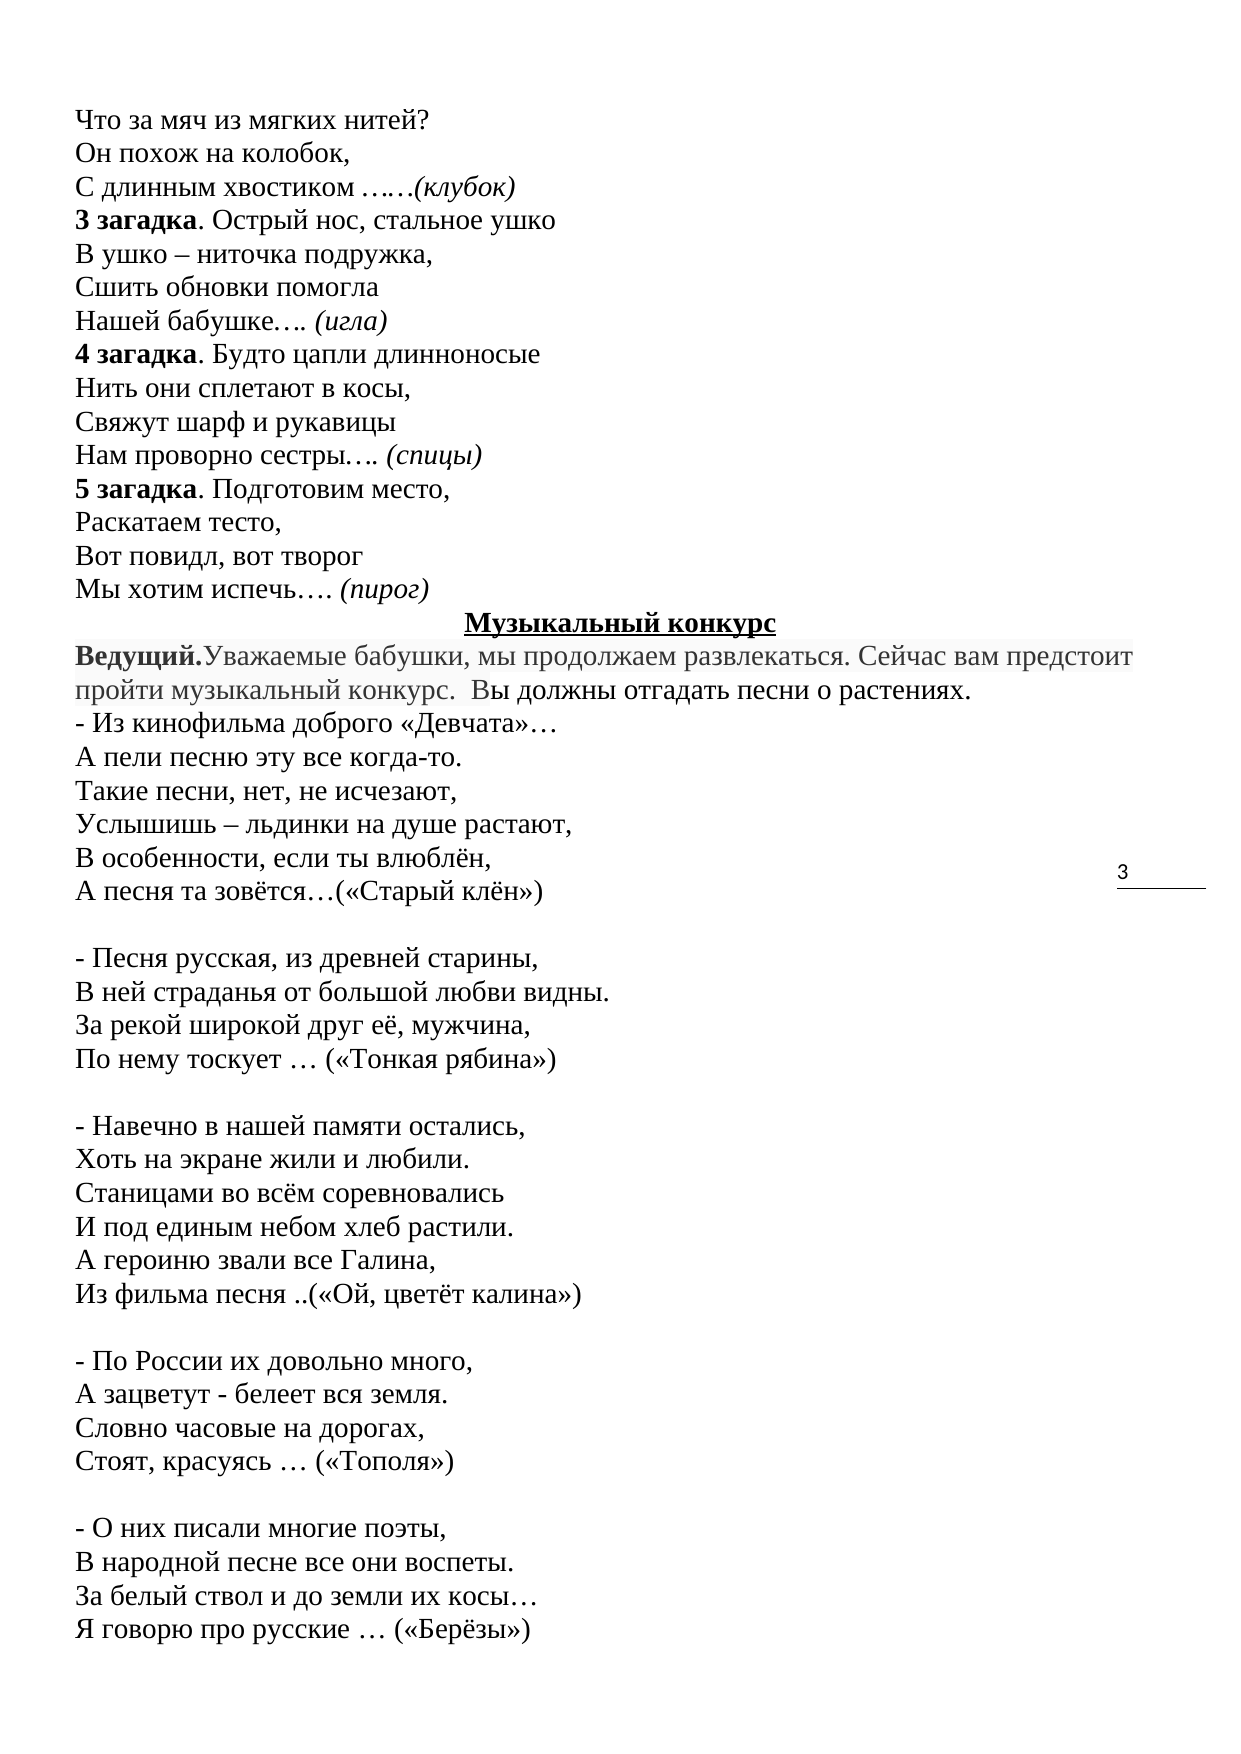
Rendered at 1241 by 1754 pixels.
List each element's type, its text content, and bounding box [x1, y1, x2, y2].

text 3 загадка. Острый нос, стальное ушко [75, 202, 1165, 236]
text Мы хотим испечь…. (пирог) [75, 571, 1165, 605]
text Я говорю про русские … («Берёзы») [75, 1611, 1165, 1645]
text Он похож на колобок, [75, 135, 1165, 169]
text - Навечно в нашей памяти остались, [75, 1108, 1165, 1142]
text Нам проворно сестры…. (спицы) [75, 437, 1165, 471]
text Нашей бабушке…. (игла) [75, 303, 1165, 337]
text По нему тоскует … («Тонкая рябина») [75, 1041, 1165, 1074]
text Нить они сплетают в косы, [75, 370, 1165, 404]
text Музыкальный конкурс [75, 605, 1165, 638]
text В народной песне все они воспеты. [75, 1544, 1165, 1578]
text А героиню звали все Галина, [75, 1242, 1165, 1276]
text - Песня русская, из древней старины, [75, 940, 1165, 974]
text Свяжут шарф и рукавицы [75, 404, 1165, 437]
text Ведущий.Уважаемые бабушки, мы продолжаем развлекаться. Сейчас вам предстоит пройти музыкальный конкурс. Вы должны отгадать песни о растениях. [75, 638, 1165, 706]
text Раскатаем тесто, [75, 504, 1165, 538]
text В ушко – ниточка подружка, [75, 236, 1165, 269]
text - По России их довольно много, [75, 1343, 1165, 1376]
text Услышишь – льдинки на душе растают, [75, 806, 1165, 840]
text - Из кинофильма доброго «Девчата»… [75, 706, 1165, 739]
text В особенности, если ты влюблён, [75, 840, 1165, 873]
text Вот повидл, вот творог [75, 538, 1165, 571]
text Станицами во всём соревновались [75, 1175, 1165, 1209]
text С длинным хвостиком ……(клубок) [75, 169, 1165, 202]
text За рекой широкой друг её, мужчина, [75, 1007, 1165, 1041]
text Словно часовые на дорогах, [75, 1410, 1165, 1443]
text 5 загадка. Подготовим место, [75, 471, 1165, 504]
text Хоть на экране жили и любили. [75, 1142, 1165, 1175]
text Такие песни, нет, не исчезают, [75, 773, 1165, 806]
text В ней страданья от большой любви видны. [75, 974, 1165, 1007]
text Сшить обновки помогла [75, 269, 1165, 303]
text И под единым небом хлеб растили. [75, 1209, 1165, 1242]
text А пели песню эту все когда-то. [75, 739, 1165, 773]
text За белый ствол и до земли их косы… [75, 1578, 1165, 1611]
text Что за мяч из мягких нитей? [75, 102, 1165, 135]
text А зацветут - белеет вся земля. [75, 1376, 1165, 1410]
text Стоят, красуясь … («Тополя») [75, 1443, 1165, 1477]
text Из фильма песня ..(«Ой, цветёт калина») [75, 1276, 1165, 1309]
text 4 загадка. Будто цапли длинноносые [75, 337, 1165, 370]
text - О них писали многие поэты, [75, 1511, 1165, 1544]
text А песня та зовётся…(«Старый клён») [75, 873, 1165, 907]
